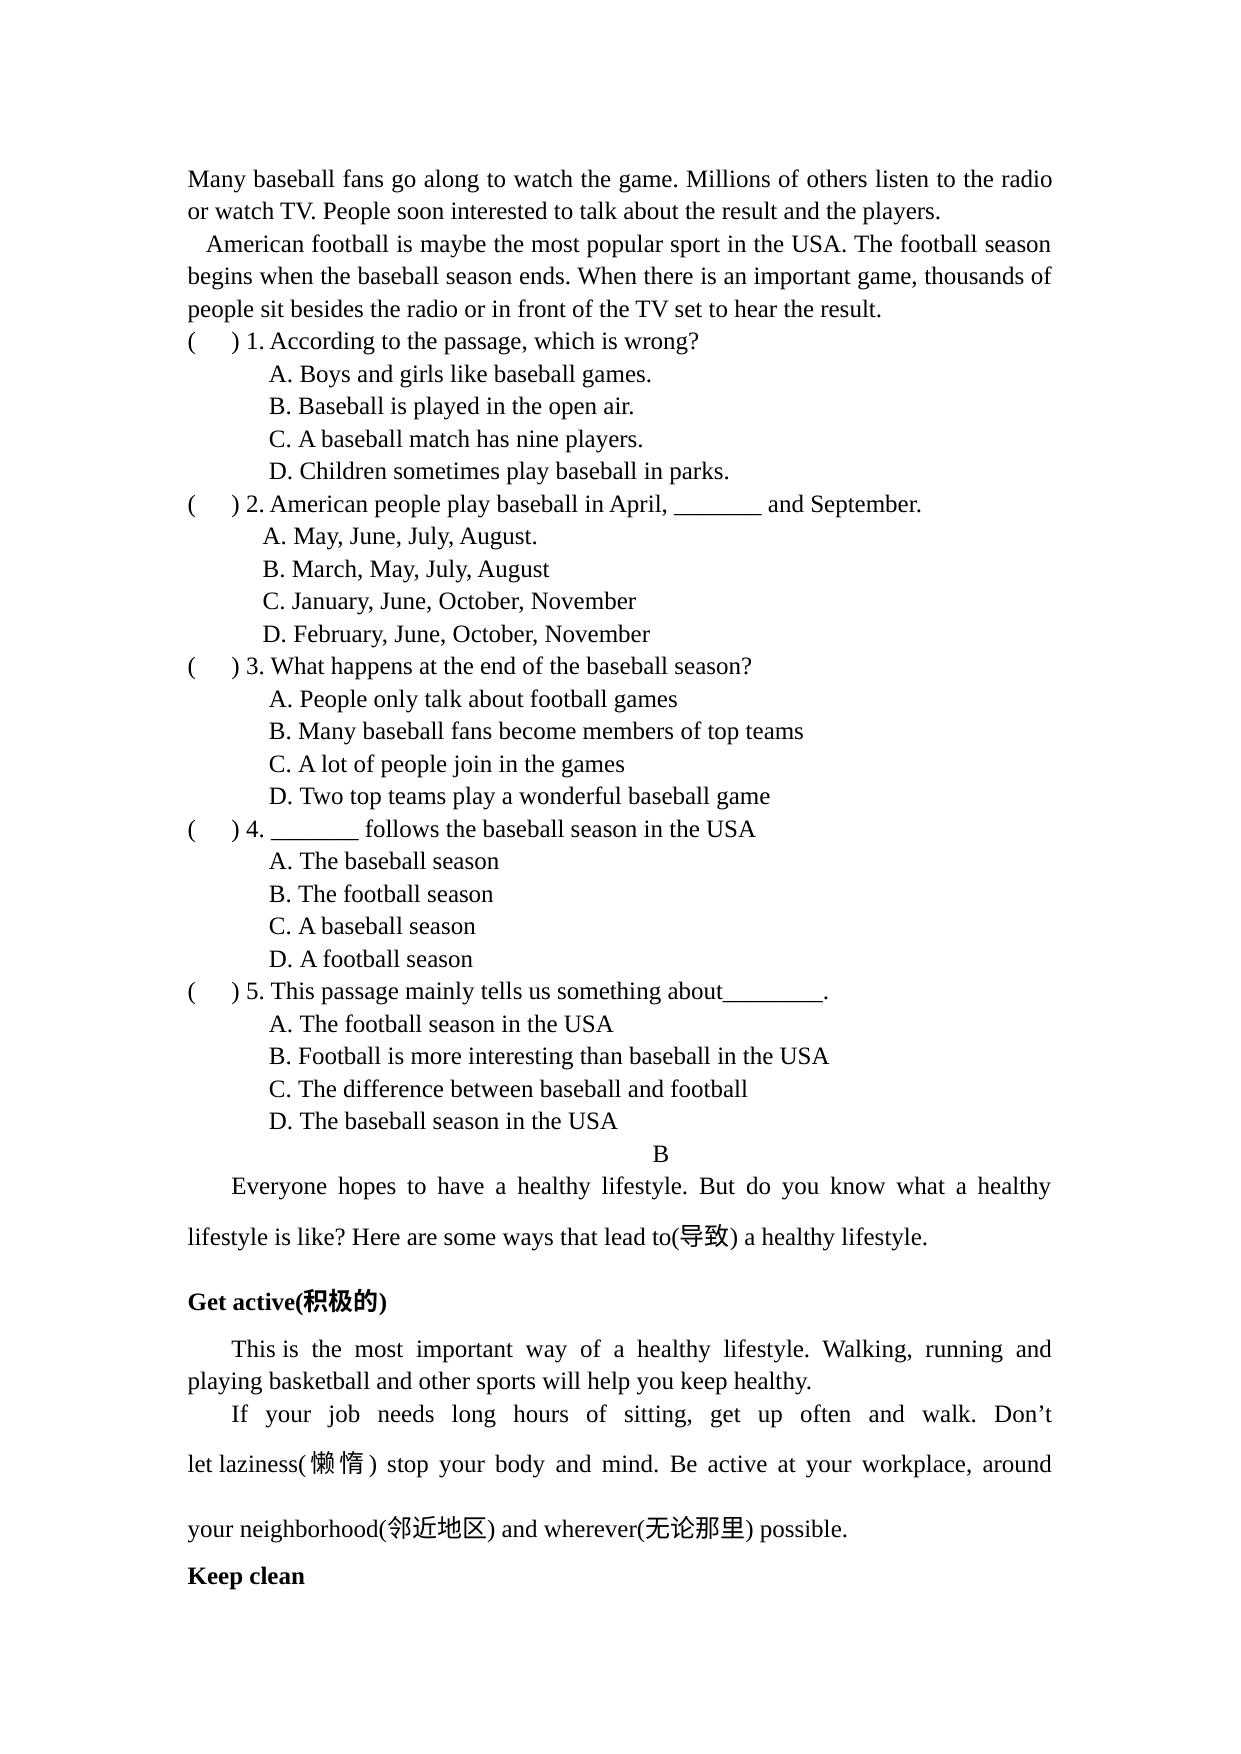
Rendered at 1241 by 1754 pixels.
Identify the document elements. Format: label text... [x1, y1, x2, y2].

list Boys and girls like baseball games. [269, 357, 1053, 389]
list March, May, July, August [262, 552, 1053, 584]
list A baseball match has nine players. [269, 422, 1053, 454]
text ( ) 4. _______ follows the baseball season in the USA [187, 812, 1053, 844]
list A baseball season [269, 909, 1053, 942]
list The difference between baseball and football [269, 1072, 1053, 1104]
list Children sometimes play baseball in parks. [269, 454, 1053, 487]
list Baseball is played in the open air. [269, 389, 1053, 422]
text ( ) 3. What happens at the end of the baseball season? [187, 649, 1053, 682]
text Get active(积极的) [187, 1267, 1053, 1332]
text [187, 162, 1053, 324]
text This is the most important way of a healthy lifestyle. Walking, running and playing basketball and other sports will help you keep healthy. [187, 1332, 1053, 1397]
list The football season in the USA [269, 1007, 1053, 1039]
list Two top teams play a wonderful baseball game [269, 779, 1053, 812]
list The baseball season in the USA [269, 1104, 1053, 1137]
text ( ) 1. According to the passage, which is wrong? [187, 324, 1053, 357]
list The football season [269, 877, 1053, 909]
list Football is more interesting than baseball in the USA [269, 1039, 1053, 1072]
list A football season [269, 942, 1053, 974]
list The baseball season [269, 844, 1053, 877]
list People only talk about football games [269, 682, 1053, 714]
text ( ) 5. This passage mainly tells us something about________. [187, 974, 1053, 1007]
text ( ) 2. American people play baseball in April, _______ and September. [187, 487, 1053, 519]
text B [269, 1137, 1053, 1169]
text If your job needs long hours of sitting, get up often and walk. Don’t let laziness(懒惰) stop your body and mind. Be active at your workplace, around your neighborhood(邻近地区) and wherever(无论那里) possible. [187, 1397, 1053, 1559]
list Many baseball fans become members of top teams [269, 714, 1053, 747]
list A lot of people join in the games [269, 747, 1053, 779]
text Everyone hopes to have a healthy lifestyle. But do you know what a healthy lifestyle is like? Here are some ways that lead to(导致) a healthy lifestyle. [187, 1169, 1053, 1267]
list January, June, October, November [262, 584, 1053, 617]
text Keep clean [187, 1559, 1053, 1592]
list May, June, July, August. [262, 519, 1053, 552]
list February, June, October, November [262, 617, 1053, 649]
